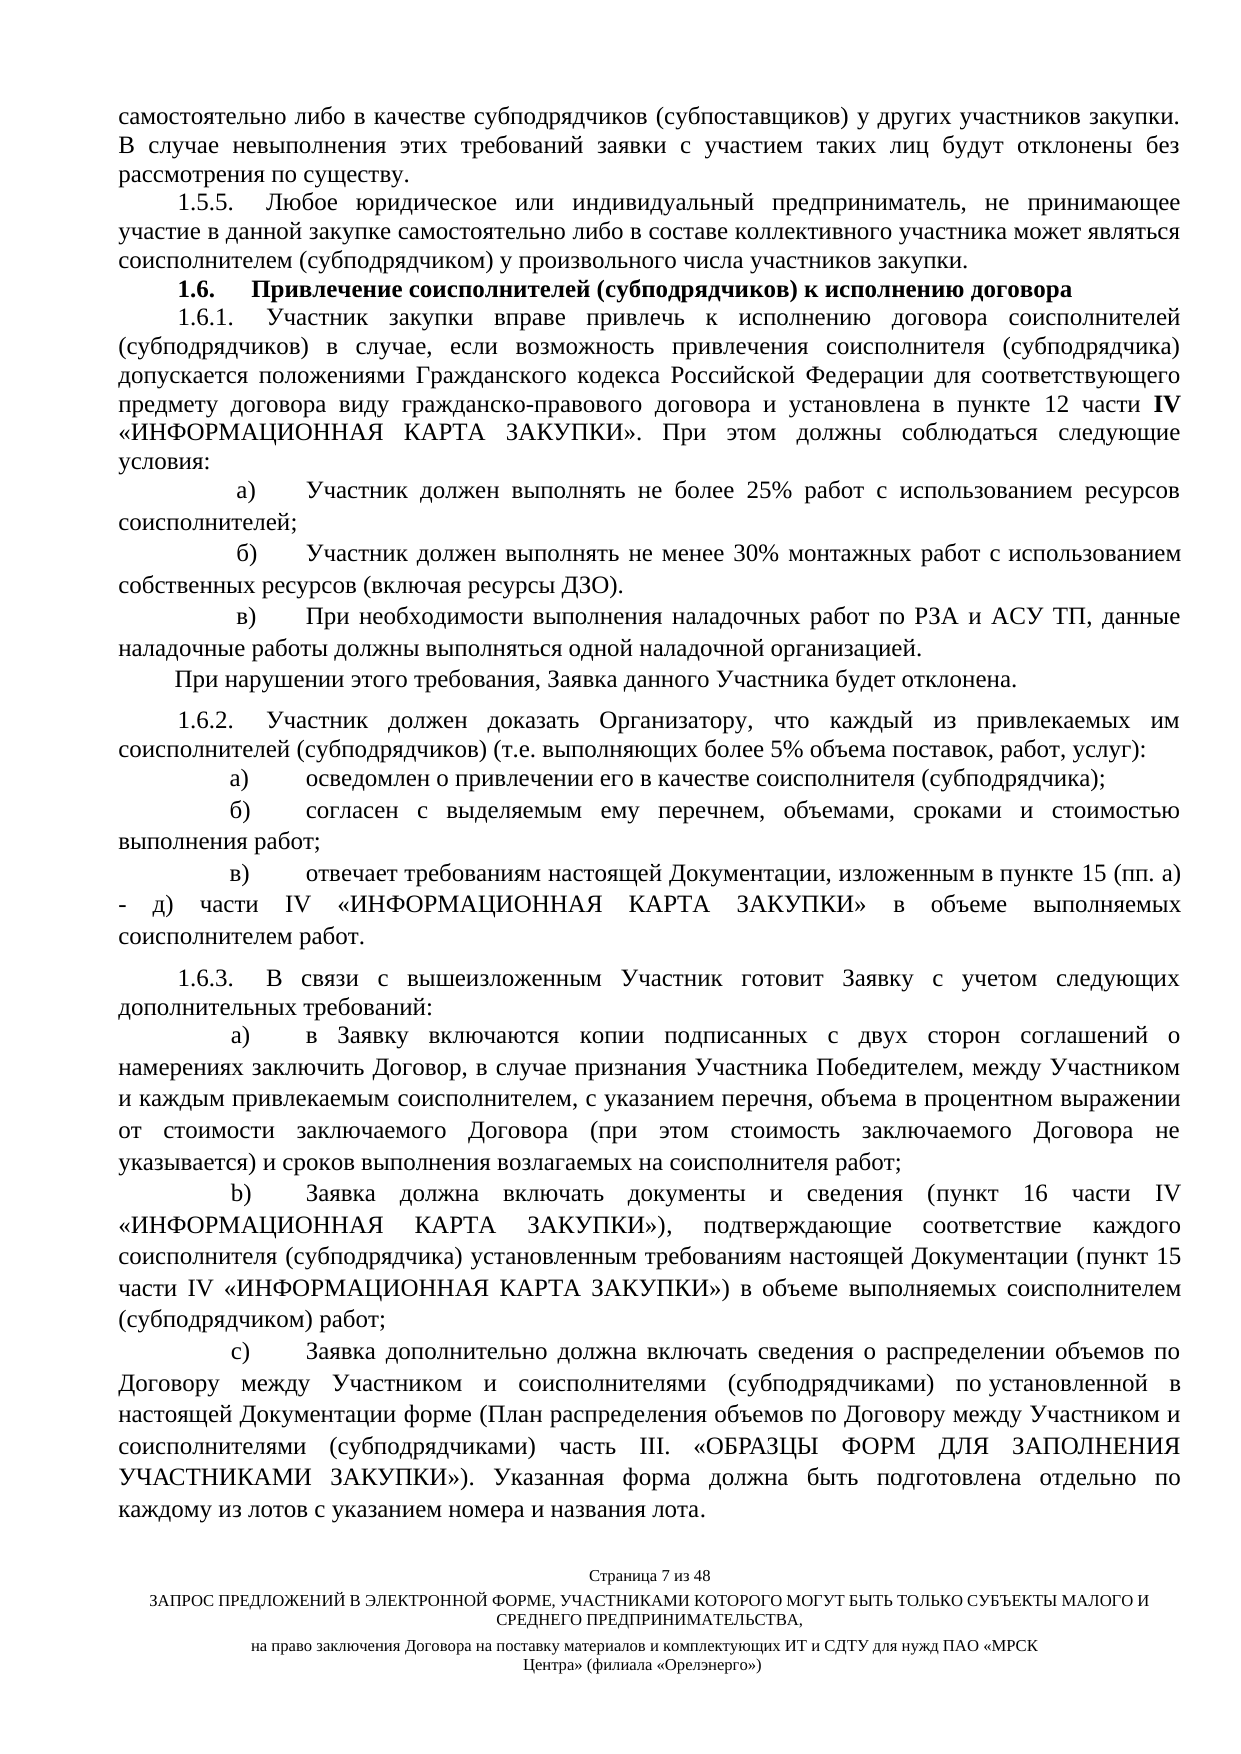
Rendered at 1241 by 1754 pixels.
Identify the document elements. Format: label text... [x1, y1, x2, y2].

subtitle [118, 101, 1181, 187]
subtitle Любое юридическое или индивидуальный предприниматель, не принимающее участие в данной закупке самостоятельно либо в составе коллективного участника может являться соисполнителем (субподрядчиком) у произвольного числа участников закупки. [118, 187, 1181, 274]
subtitle Участник закупки вправе привлечь к исполнению договора соисполнителей (субподрядчиков) в случае, если возможность привлечения соисполнителя (субподрядчика) допускается положениями Гражданского кодекса Российской Федерации для соответствующего предмету договора виду гражданско-правового договора и установлена в пункте 12 части IV «ИНФОРМАЦИОННАЯ КАРТА ЗАКУПКИ». При этом должны соблюдаться следующие условия: [118, 302, 1181, 475]
text При нарушении этого требования, Заявка данного Участника будет отклонена. [174, 664, 1181, 693]
list Участник должен выполнять не менее 30% монтажных работ c использованием собственных ресурсов (включая ресурсы ДЗО). [118, 538, 1181, 598]
list отвечает требованиям настоящей Документации, изложенным в пункте 15 (пп. а) - д) части IV «ИНФОРМАЦИОННАЯ КАРТА ЗАКУПКИ» в объеме выполняемых соисполнителем работ. [118, 858, 1181, 950]
subtitle Привлечение соисполнителей (субподрядчиков) к исполнению договора [118, 274, 1181, 302]
list При необходимости выполнения наладочных работ по РЗА и АСУ ТП, данные наладочные работы должны выполняться одной наладочной организацией. [118, 601, 1181, 662]
list согласен с выделяемым ему перечнем, объемами, сроками и стоимостью выполнения работ; [118, 795, 1181, 855]
list Участник должен выполнять не более 25% работ c использованием ресурсов соисполнителей; [118, 475, 1181, 535]
subtitle В связи с вышеизложенным Участник готовит Заявку с учетом следующих дополнительных требований: [118, 963, 1181, 1020]
list в Заявку включаются копии подписанных с двух сторон соглашений о намерениях заключить Договор, в случае признания Участника Победителем, между Участником и каждым привлекаемым соисполнителем, с указанием перечня, объема в процентном выражении от стоимости заключаемого Договора (при этом стоимость заключаемого Договора не указывается) и сроков выполнения возлагаемых на соисполнителя работ; [118, 1020, 1181, 1175]
list Заявка дополнительно должна включать сведения о распределении объемов по Договору между Участником и соисполнителями (субподрядчиками) по установленной в настоящей Документации форме (План распределения объемов по Договору между Участником и соисполнителями (субподрядчиками) часть III. «ОБРАЗЦЫ ФОРМ ДЛЯ ЗАПОЛНЕНИЯ УЧАСТНИКАМИ ЗАКУПКИ»). Указанная форма должна быть подготовлена отдельно по каждому из лотов с указанием номера и названия лота. [118, 1336, 1181, 1523]
list осведомлен о привлечении его в качестве соисполнителя (субподрядчика); [118, 763, 1181, 792]
list Заявка должна включать документы и сведения (пункт 16 части IV «ИНФОРМАЦИОННАЯ КАРТА ЗАКУПКИ»), подтверждающие соответствие каждого соисполнителя (субподрядчика) установленным требованиям настоящей Документации (пункт 15 части IV «ИНФОРМАЦИОННАЯ КАРТА ЗАКУПКИ») в объеме выполняемых соисполнителем (субподрядчиком) работ; [118, 1178, 1181, 1333]
subtitle Участник должен доказать Организатору, что каждый из привлекаемых им соисполнителей (субподрядчиков) (т.е. выполняющих более 5% объема поставок, работ, услуг): [118, 706, 1181, 763]
